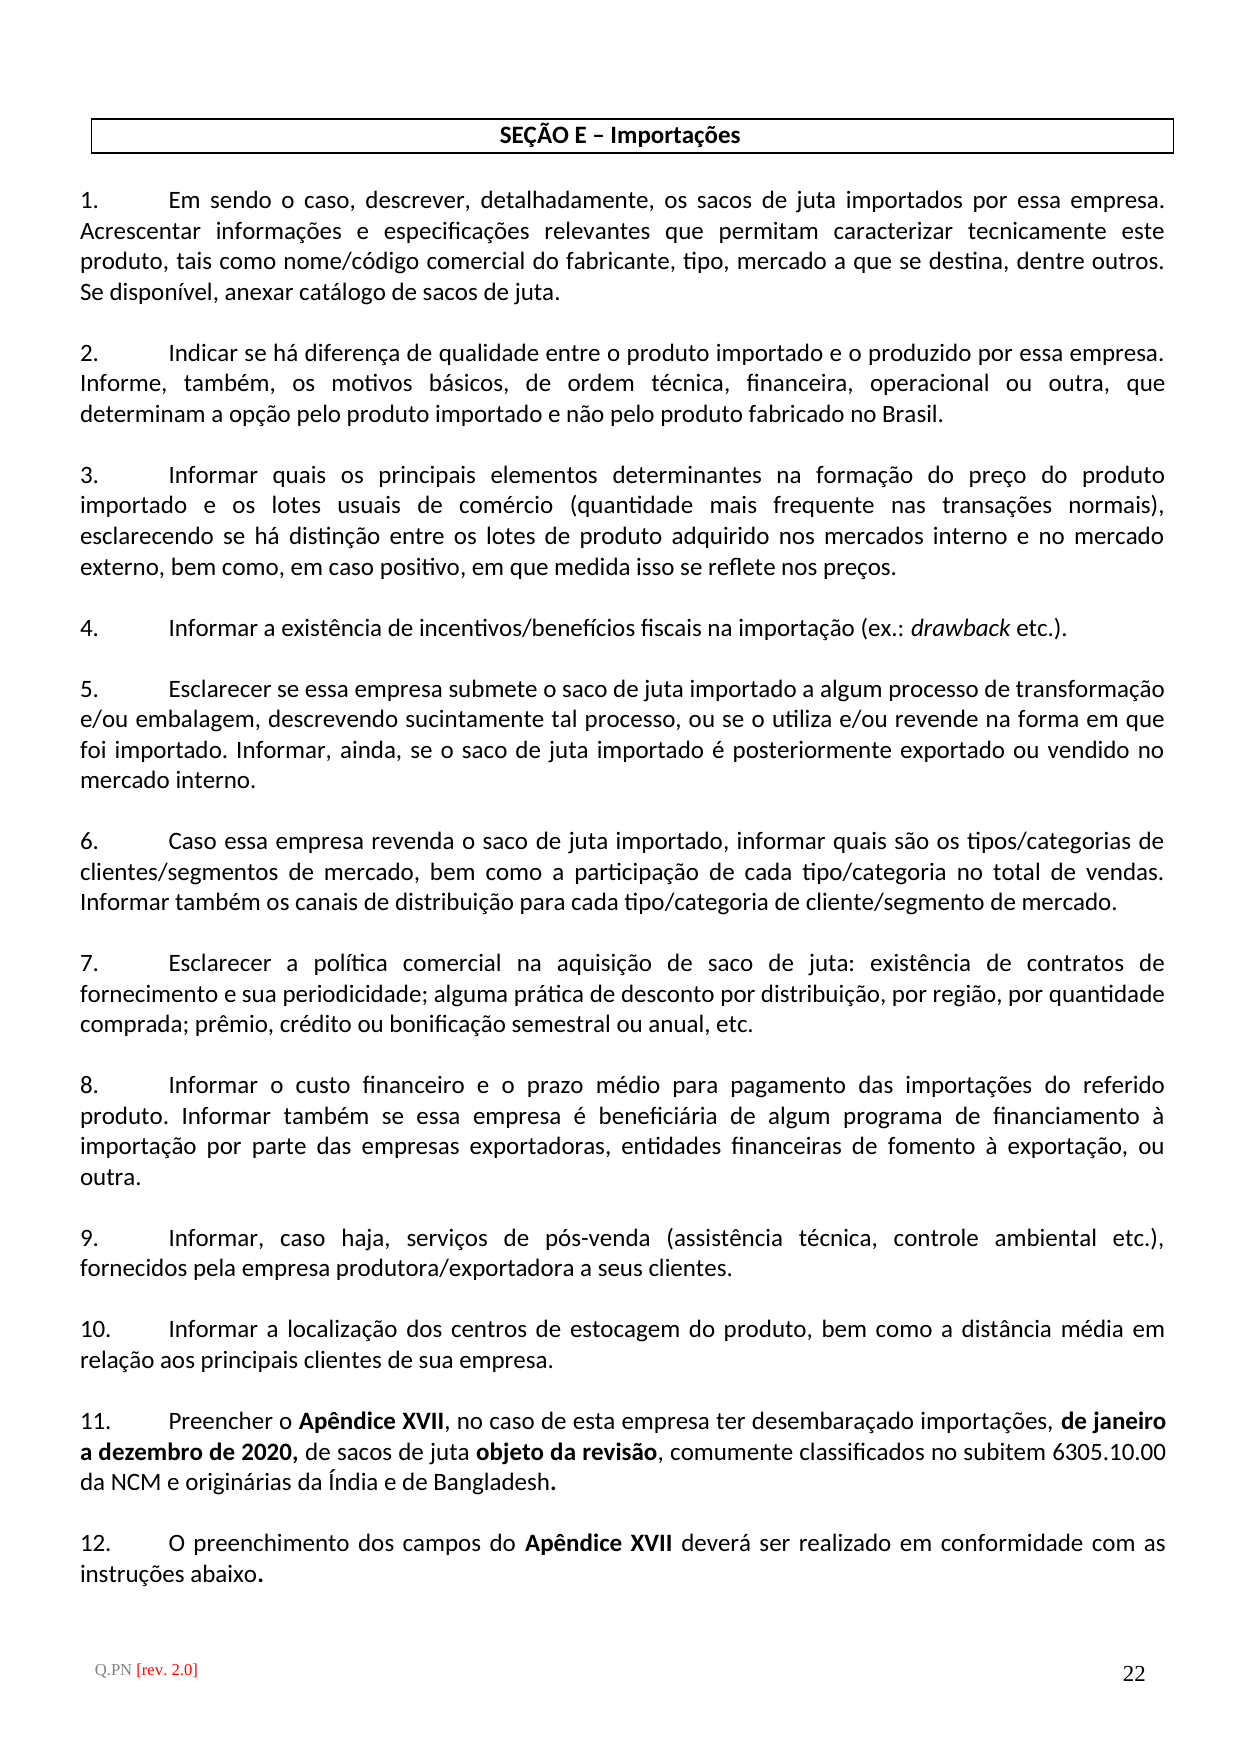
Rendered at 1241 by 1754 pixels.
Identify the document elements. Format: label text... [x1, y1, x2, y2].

text 8. Informar o custo financeiro e o prazo médio para pagamento das importações do referido produto. Informar também se essa empresa é beneficiária de algum programa de financiamento à importação por parte das empresas exportadoras, entidades financeiras de fomento à exportação, ou outra. [80, 1069, 1166, 1192]
text 3. Informar quais os principais elementos determinantes na formação do preço do produto importado e os lotes usuais de comércio (quantidade mais frequente nas transações normais), esclarecendo se há distinção entre os lotes de produto adquirido nos mercados interno e no mercado externo, bem como, em caso positivo, em que medida isso se reflete nos preços. [80, 459, 1166, 581]
text 10. Informar a localização dos centros de estocagem do produto, bem como a distância média em relação aos principais clientes de sua empresa. [80, 1314, 1166, 1375]
subtitle SEÇÃO E – Importações [92, 120, 1173, 152]
text 7. Esclarecer a política comercial na aquisição de saco de juta: existência de contratos de fornecimento e sua periodicidade; alguma prática de desconto por distribuição, por região, por quantidade comprada; prêmio, crédito ou bonificação semestral ou anual, etc. [80, 947, 1166, 1039]
text 6. Caso essa empresa revenda o saco de juta importado, informar quais são os tipos/categorias de clientes/segmentos de mercado, bem como a participação de cada tipo/categoria no total de vendas. Informar também os canais de distribuição para cada tipo/categoria de cliente/segmento de mercado. [80, 825, 1166, 917]
text 5. Esclarecer se essa empresa submete o saco de juta importado a algum processo de transformação e/ou embalagem, descrevendo sucintamente tal processo, ou se o utiliza e/ou revende na forma em que foi importado. Informar, ainda, se o saco de juta importado é posteriormente exportado ou vendido no mercado interno. [80, 673, 1166, 795]
text 1. Em sendo o caso, descrever, detalhadamente, os sacos de juta importados por essa empresa. Acrescentar informações e especificações relevantes que permitam caracterizar tecnicamente este produto, tais como nome/código comercial do fabricante, tipo, mercado a que se destina, dentre outros. Se disponível, anexar catálogo de sacos de juta. [80, 184, 1166, 306]
text 11. Preencher o Apêndice XVII, no caso de esta empresa ter desembaraçado importações, de janeiro a dezembro de 2020, de sacos de juta objeto da revisão, comumente classificados no subitem 6305.10.00 da NCM e originárias da Índia e de Bangladesh. [80, 1405, 1166, 1497]
text 4. Informar a existência de incentivos/benefícios fiscais na importação (ex.: drawback etc.). [80, 612, 1166, 642]
text 2. Indicar se há diferença de qualidade entre o produto importado e o produzido por essa empresa. Informe, também, os motivos básicos, de ordem técnica, financeira, operacional ou outra, que determinam a opção pelo produto importado e não pelo produto fabricado no Brasil. [80, 337, 1166, 428]
text 9. Informar, caso haja, serviços de pós-venda (assistência técnica, controle ambiental etc.), fornecidos pela empresa produtora/exportadora a seus clientes. [80, 1222, 1166, 1283]
text 12. O preenchimento dos campos do Apêndice XVII deverá ser realizado em conformidade com as instruções abaixo. [80, 1527, 1166, 1588]
